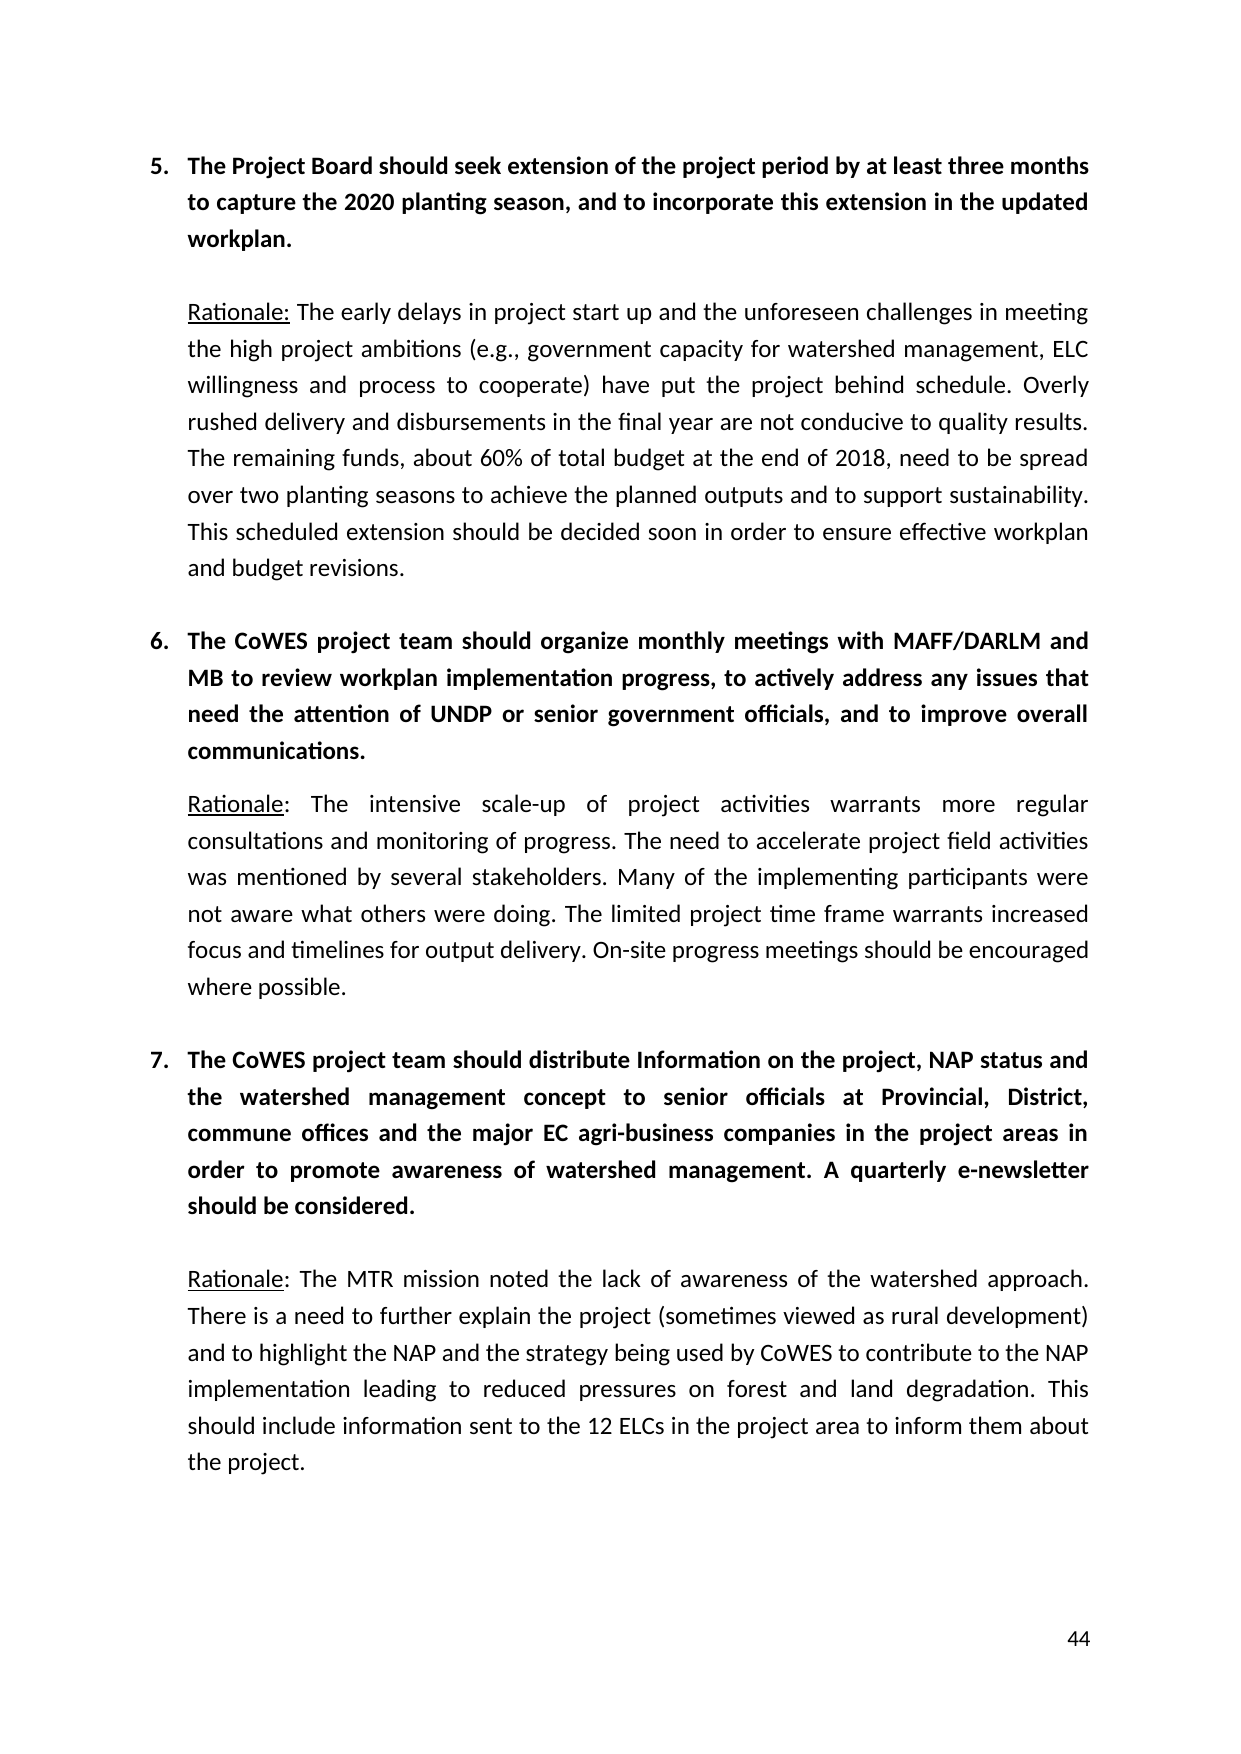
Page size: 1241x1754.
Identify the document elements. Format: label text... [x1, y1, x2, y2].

list The CoWES project team should organize monthly meetings with MAFF/DARLM and MB to review workplan implementation progress, to actively address any issues that need the attention of UNDP or senior government officials, and to improve overall communications. [150, 625, 1090, 766]
list Rationale: The early delays in project start up and the unforeseen challenges in meeting the high project ambitions (e.g., government capacity for watershed management, ELC willingness and process to cooperate) have put the project behind schedule. Overly rushed delivery and disbursements in the final year are not conducive to quality results. The remaining funds, about 60% of total budget at the end of 2018, need to be spread over two planting seasons to achieve the planned outputs and to support sustainability. This scheduled extension should be decided soon in order to ensure effective workplan and budget revisions. [187, 296, 1090, 583]
list The CoWES project team should distribute Information on the project, NAP status and the watershed management concept to senior officials at Provincial, District, commune offices and the major EC agri-business companies in the project areas in order to promote awareness of watershed management. A quarterly e-newsletter should be considered. [150, 1044, 1090, 1221]
list The Project Board should seek extension of the project period by at least three months to capture the 2020 planting season, and to incorporate this extension in the updated workplan. [150, 150, 1090, 254]
text Rationale: The intensive scale-up of project activities warrants more regular consultations and monitoring of progress. The need to accelerate project field activities was mentioned by several stakeholders. Many of the implementing participants were not aware what others were doing. The limited project time frame warrants increased focus and timelines for output delivery. On-site progress meetings should be encouraged where possible. [187, 788, 1090, 1002]
text Rationale: The MTR mission noted the lack of awareness of the watershed approach. There is a need to further explain the project (sometimes viewed as rural development) and to highlight the NAP and the strategy being used by CoWES to contribute to the NAP implementation leading to reduced pressures on forest and land degradation. This should include information sent to the 12 ELCs in the project area to inform them about the project. [187, 1263, 1090, 1477]
